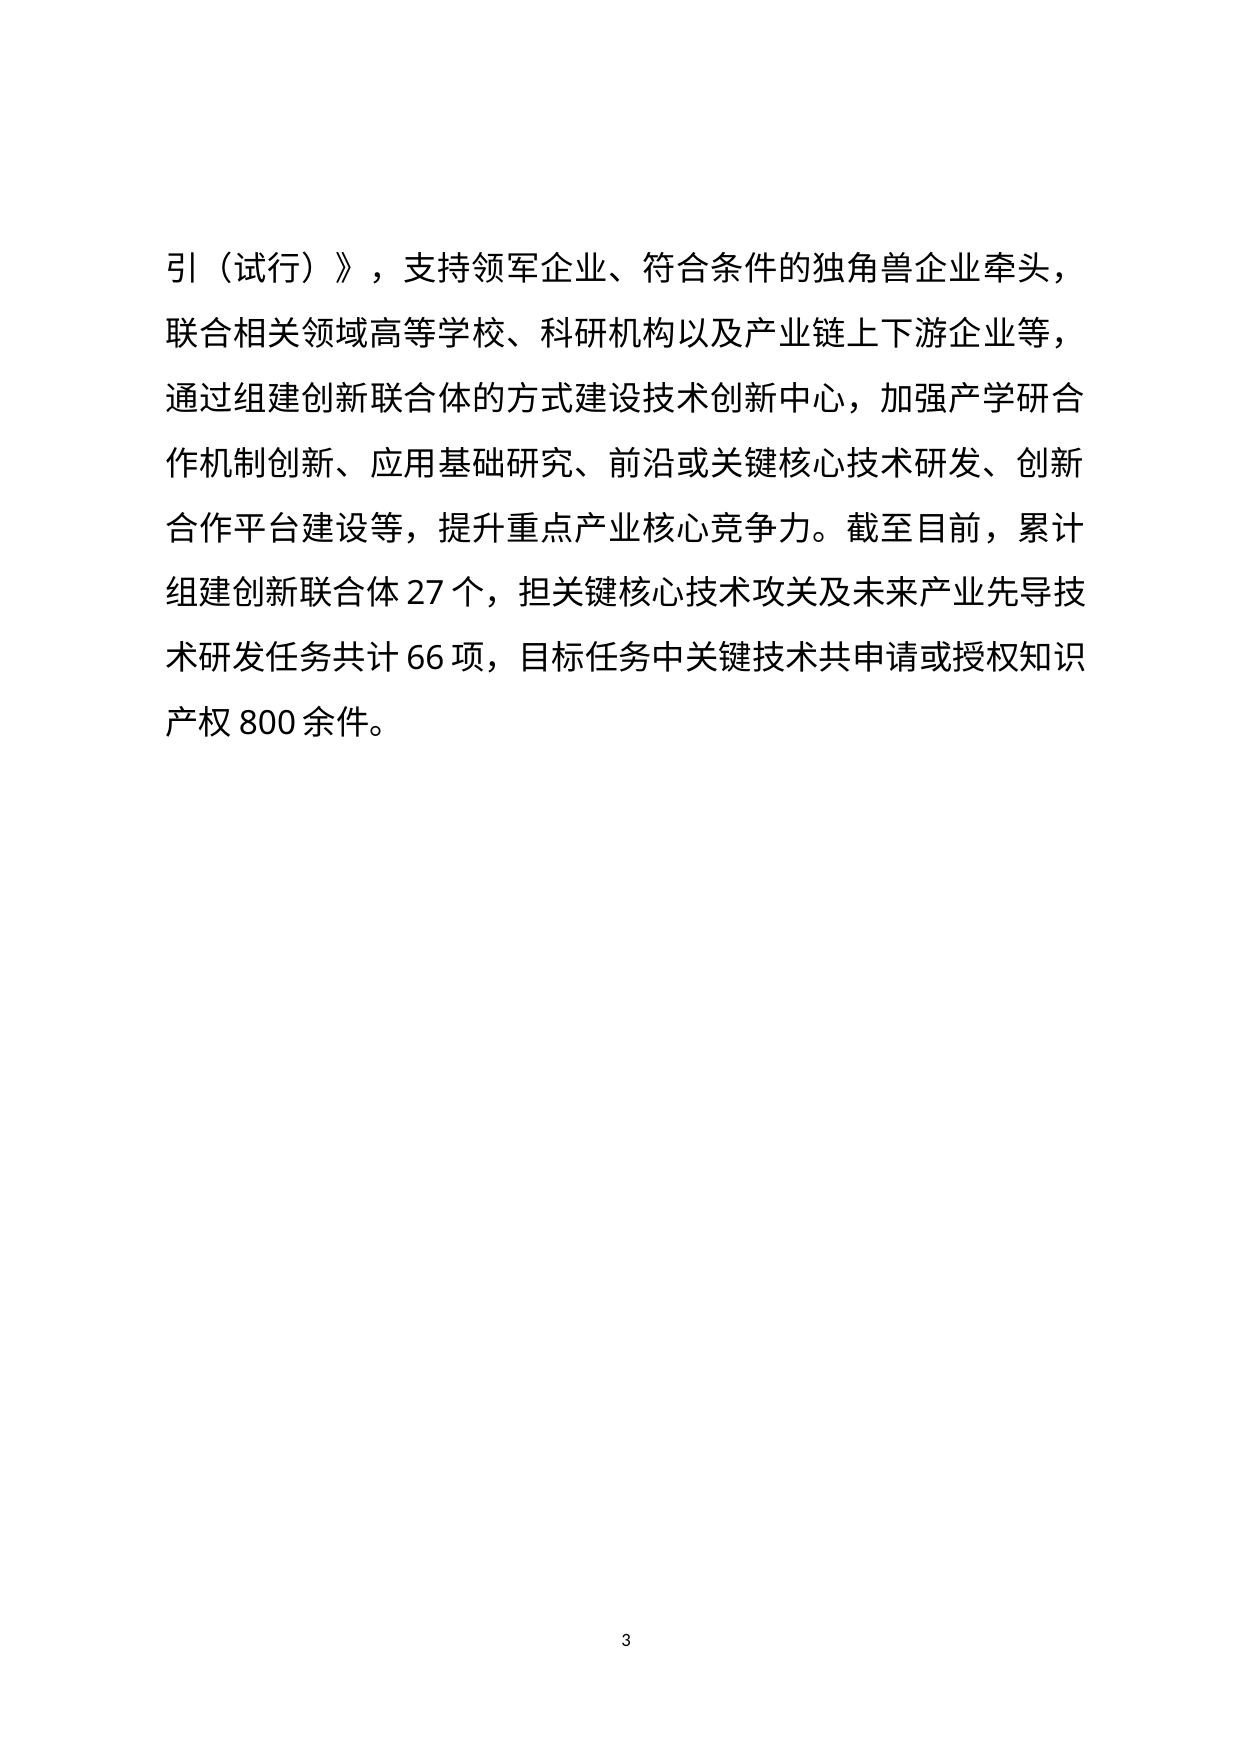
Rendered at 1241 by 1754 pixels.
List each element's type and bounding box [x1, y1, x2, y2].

text [165, 233, 1087, 753]
